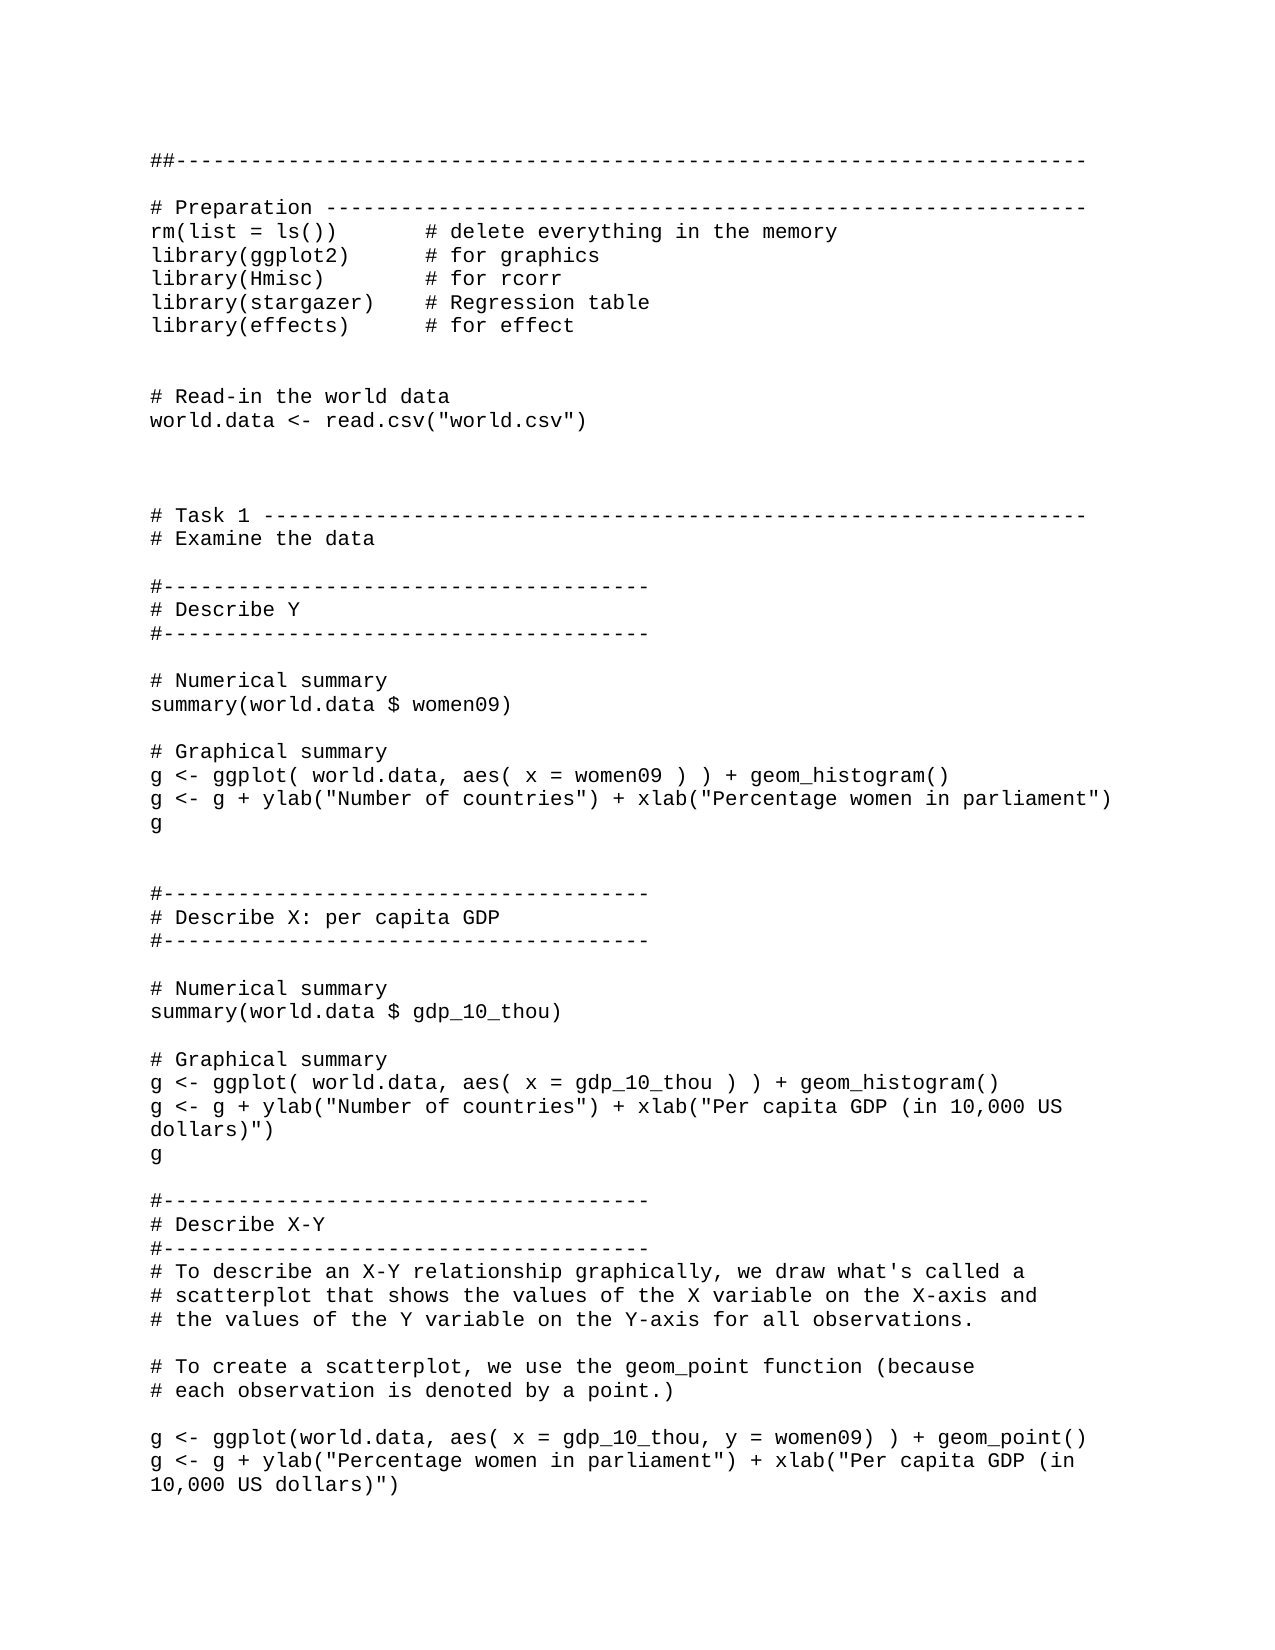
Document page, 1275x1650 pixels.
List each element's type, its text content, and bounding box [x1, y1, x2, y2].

text # Graphical summary [150, 741, 1125, 765]
text # Numerical summary [150, 978, 1125, 1001]
text #--------------------------------------- [150, 1238, 1125, 1261]
text world.data <- read.csv("world.csv") [150, 410, 1125, 434]
text summary(world.data $ gdp_10_thou) [150, 1001, 1125, 1025]
text # the values of the Y variable on the Y-axis for all observations. [150, 1309, 1125, 1332]
text #--------------------------------------- [150, 930, 1125, 954]
text # Describe X: per capita GDP [150, 907, 1125, 930]
text # each observation is denoted by a point.) [150, 1379, 1125, 1403]
text g <- g + ylab("Percentage women in parliament") + xlab("Per capita GDP (in 10,000 US dollars)") [150, 1451, 1125, 1498]
text library(Hmisc) # for rcorr [150, 268, 1125, 292]
text ##------------------------------------------------------------------------- [150, 150, 1125, 174]
text # scatterplot that shows the values of the X variable on the X-axis and [150, 1285, 1125, 1309]
text # Graphical summary [150, 1048, 1125, 1072]
text library(effects) # for effect [150, 316, 1125, 339]
text #--------------------------------------- [150, 883, 1125, 907]
text rm(list = ls()) # delete everything in the memory [150, 221, 1125, 244]
text g <- ggplot(world.data, aes( x = gdp_10_thou, y = women09) ) + geom_point() [150, 1427, 1125, 1451]
text g [150, 812, 1125, 836]
text # Read-in the world data [150, 386, 1125, 410]
text library(stargazer) # Regression table [150, 292, 1125, 316]
text g <- ggplot( world.data, aes( x = gdp_10_thou ) ) + geom_histogram() [150, 1072, 1125, 1096]
text # To create a scatterplot, we use the geom_point function (because [150, 1356, 1125, 1379]
text g <- ggplot( world.data, aes( x = women09 ) ) + geom_histogram() [150, 765, 1125, 788]
text # To describe an X-Y relationship graphically, we draw what's called a [150, 1261, 1125, 1285]
text # Describe X-Y [150, 1214, 1125, 1238]
text # Task 1 ------------------------------------------------------------------ [150, 505, 1125, 528]
text library(ggplot2) # for graphics [150, 244, 1125, 268]
text # Examine the data [150, 528, 1125, 552]
text #--------------------------------------- [150, 576, 1125, 599]
text g <- g + ylab("Number of countries") + xlab("Percentage women in parliament") [150, 788, 1125, 812]
text # Describe Y [150, 599, 1125, 623]
text #--------------------------------------- [150, 623, 1125, 647]
text # Numerical summary [150, 670, 1125, 694]
text g [150, 1143, 1125, 1167]
text summary(world.data $ women09) [150, 694, 1125, 717]
text #--------------------------------------- [150, 1190, 1125, 1214]
text g <- g + ylab("Number of countries") + xlab("Per capita GDP (in 10,000 US dollars)") [150, 1096, 1125, 1143]
text # Preparation ------------------------------------------------------------- [150, 197, 1125, 221]
